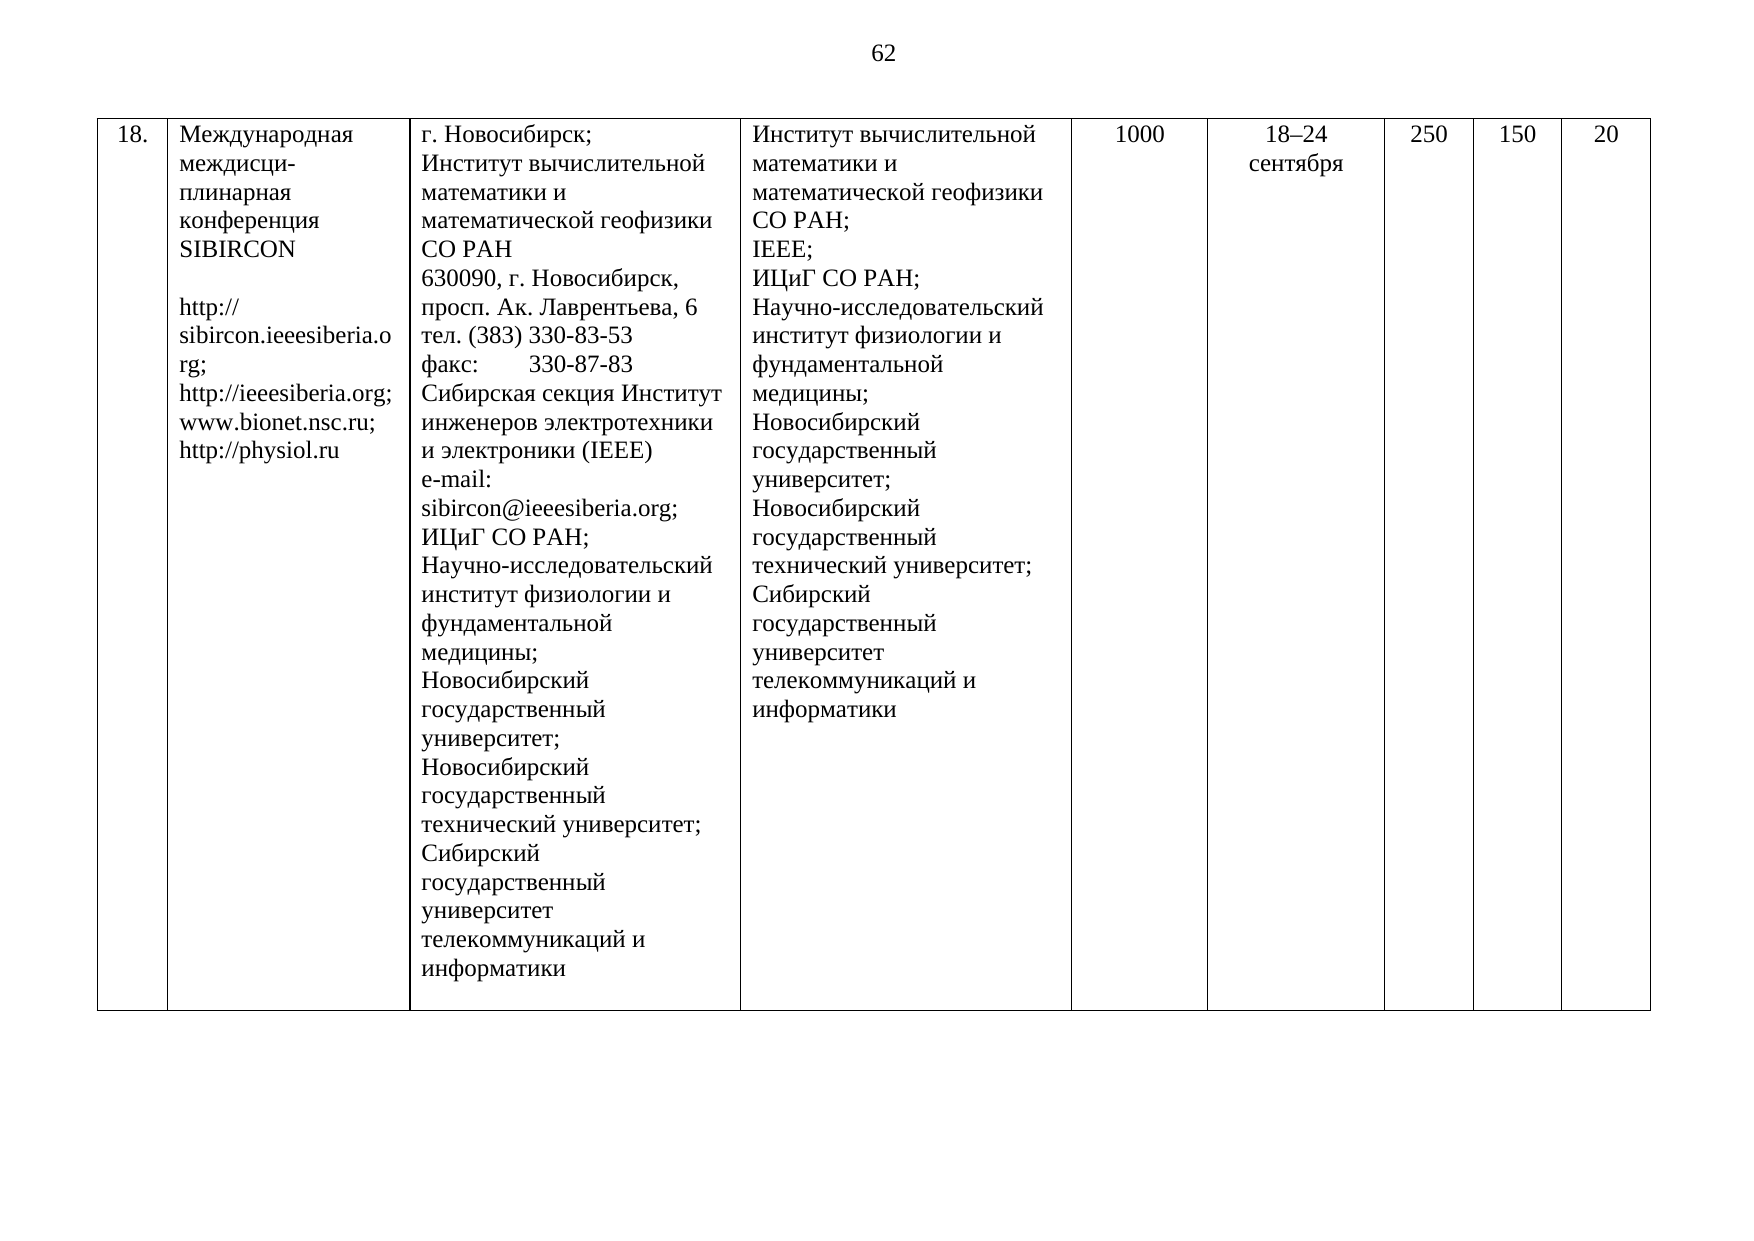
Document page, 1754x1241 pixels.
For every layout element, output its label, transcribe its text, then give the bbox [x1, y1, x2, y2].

table_cell 18–24 сентября [1208, 119, 1384, 1010]
table_cell 250 [1385, 119, 1473, 1010]
table_cell Институт вычислительной математики и математической геофизики СО РАН; IEEE; ИЦиГ СО РАН; Научно-исследовательский институт физиологии и фундаментальной медицины; Новосибирский государственный университет; Новосибирский государственный технический университет; Сибирский государственный университет телекоммуникаций и информатики [741, 119, 1071, 1010]
table_cell 150 [1474, 119, 1561, 1010]
table_cell 18. [98, 119, 167, 1010]
table_cell 20 [1562, 119, 1650, 1010]
table_cell 1000 [1072, 119, 1207, 1010]
table_cell г. Новосибирск; Институт вычислительной математики и математической геофизики СО РАН 630090, г. Новосибирск, просп. Ак. Лаврентьева, 6 тел. (383) 330-83-53 факс: 330-87-83 Сибирская секция Институт инженеров электротехники и электроники (IEEE) e-mail: sibircon@ieeesiberia.org; ИЦиГ СО РАН; Научно-исследовательский институт физиологии и фундаментальной медицины; Новосибирский государственный университет; Новосибирский государственный технический университет; Сибирский государственный университет телекоммуникаций и информатики [411, 119, 740, 1010]
table_cell Международная междисци-плинарная конференция SIBIRCON http://sibircon.ieeesiberia.org; http://ieeesiberia.org; www.bionet.nsc.ru; http://physiol.ru [168, 119, 409, 1010]
